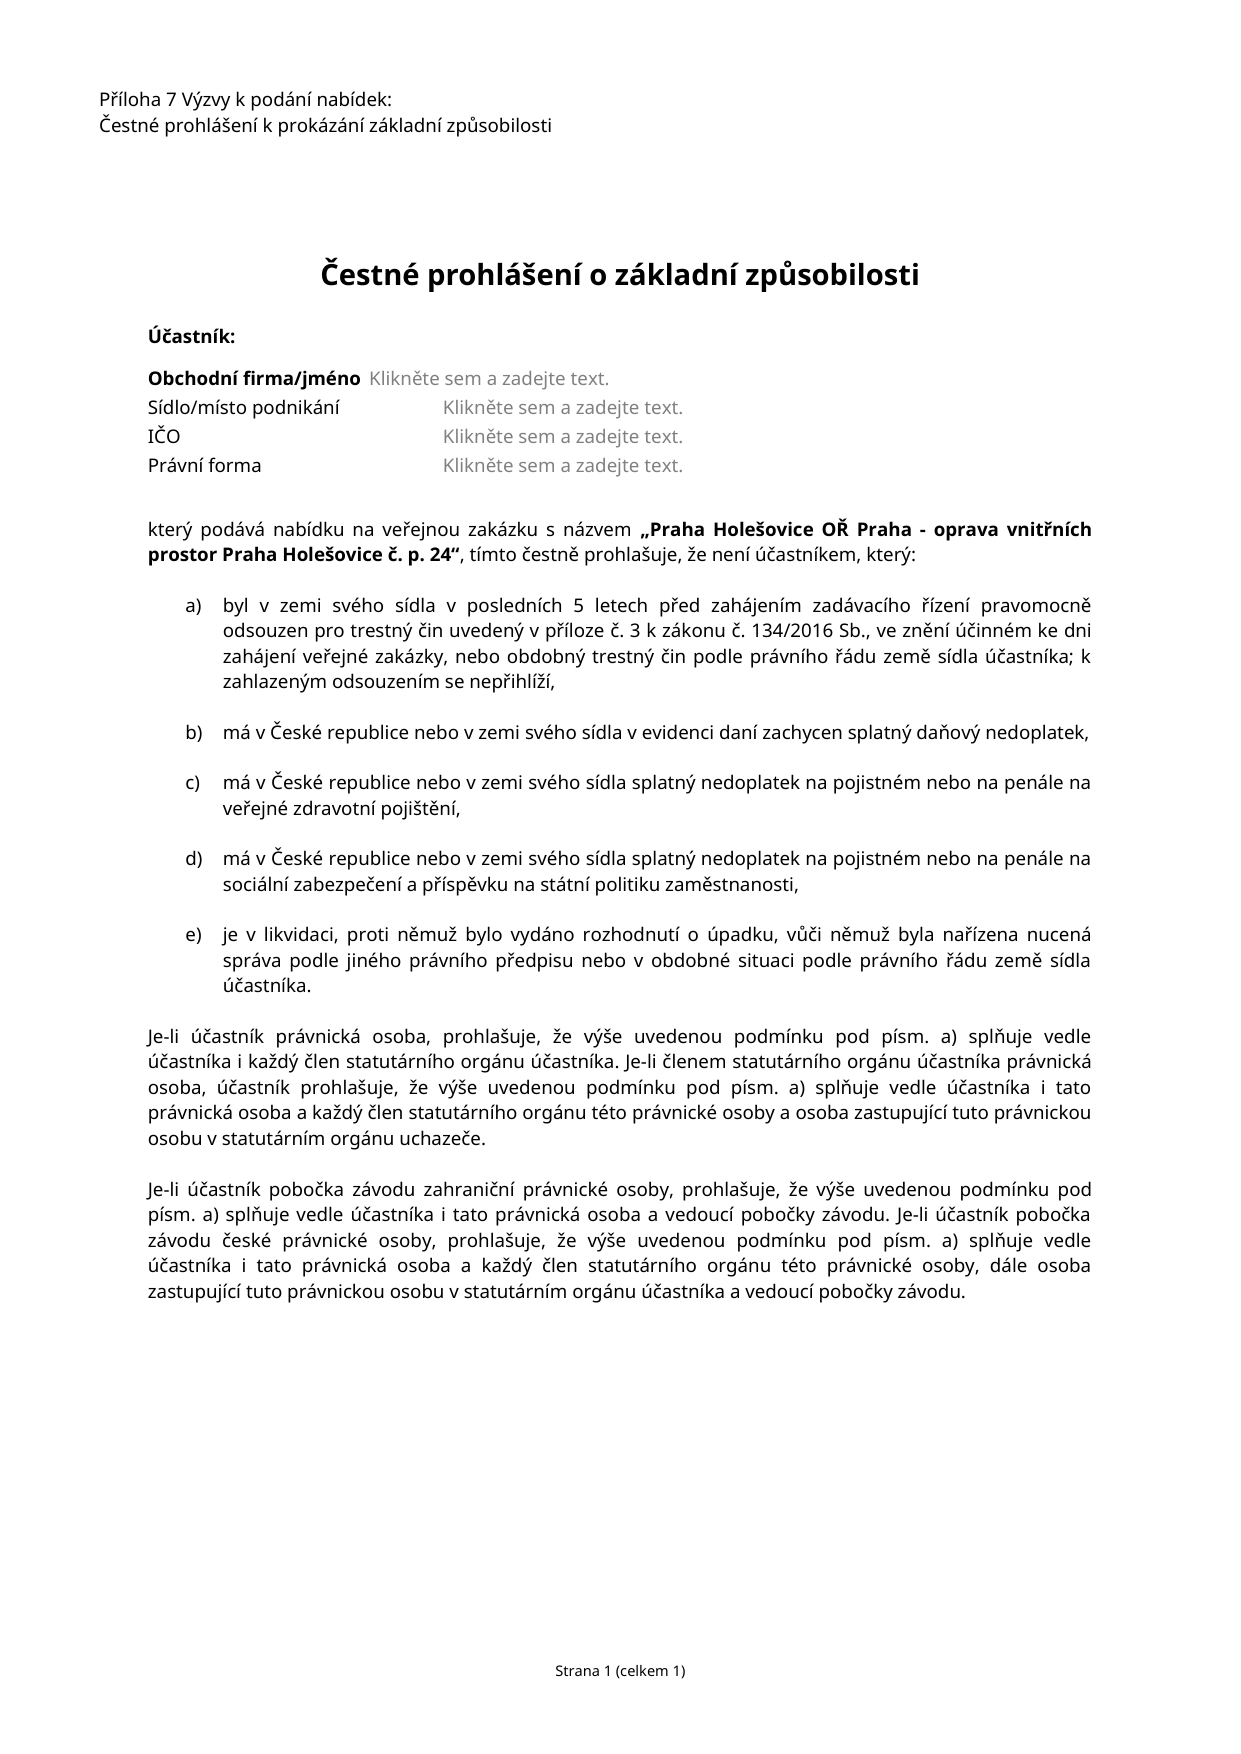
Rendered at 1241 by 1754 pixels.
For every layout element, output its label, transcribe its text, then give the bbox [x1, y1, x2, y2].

text který podává nabídku na veřejnou zakázku s názvem „Praha Holešovice OŘ Praha - oprava vnitřních prostor Praha Holešovice č. p. 24“, tímto čestně prohlašuje, že není účastníkem, který: [148, 516, 1093, 567]
text Je-li účastník pobočka závodu zahraniční právnické osoby, prohlašuje, že výše uvedenou podmínku pod písm. a) splňuje vedle účastníka i tato právnická osoba a vedoucí pobočky závodu. Je-li účastník pobočka závodu české právnické osoby, prohlašuje, že výše uvedenou podmínku pod písm. a) splňuje vedle účastníka i tato právnická osoba a každý člen statutárního orgánu této právnické osoby, dále osoba zastupující tuto právnickou osobu v statutárním orgánu účastníka a vedoucí pobočky závodu. [148, 1176, 1093, 1304]
text IČO [148, 420, 1093, 449]
list má v České republice nebo v zemi svého sídla splatný nedoplatek na pojistném nebo na penále na veřejné zdravotní pojištění, [185, 769, 1093, 821]
list byl v zemi svého sídla v posledních 5 letech před zahájením zadávacího řízení pravomocně odsouzen pro trestný čin uvedený v příloze č. 3 k zákonu č. 134/2016 Sb., ve znění účinném ke dni zahájení veřejné zakázky, nebo obdobný trestný čin podle právního řádu země sídla účastníka; k zahlazeným odsouzením se nepřihlíží, [185, 592, 1093, 694]
text Obchodní firma/jméno [148, 362, 1093, 391]
text Je-li účastník právnická osoba, prohlašuje, že výše uvedenou podmínku pod písm. a) splňuje vedle účastníka i každý člen statutárního orgánu účastníka. Je-li členem statutárního orgánu účastníka právnická osoba, účastník prohlašuje, že výše uvedenou podmínku pod písm. a) splňuje vedle účastníka i tato právnická osoba a každý člen statutárního orgánu této právnické osoby a osoba zastupující tuto právnickou osobu v statutárním orgánu uchazeče. [148, 1023, 1093, 1151]
list má v České republice nebo v zemi svého sídla v evidenci daní zachycen splatný daňový nedoplatek, [185, 719, 1093, 744]
text Účastník: [148, 318, 1093, 349]
list je v likvidaci, proti němuž bylo vydáno rozhodnutí o úpadku, vůči němuž byla nařízena nucená správa podle jiného právního předpisu nebo v obdobné situaci podle právního řádu země sídla účastníka. [185, 922, 1093, 998]
list má v České republice nebo v zemi svého sídla splatný nedoplatek na pojistném nebo na penále na sociální zabezpečení a příspěvku na státní politiku zaměstnanosti, [185, 846, 1093, 897]
text Právní forma [148, 449, 1093, 478]
title Čestné prohlášení o základní způsobilosti [148, 254, 1093, 293]
text Sídlo/místo podnikání [148, 391, 1093, 420]
